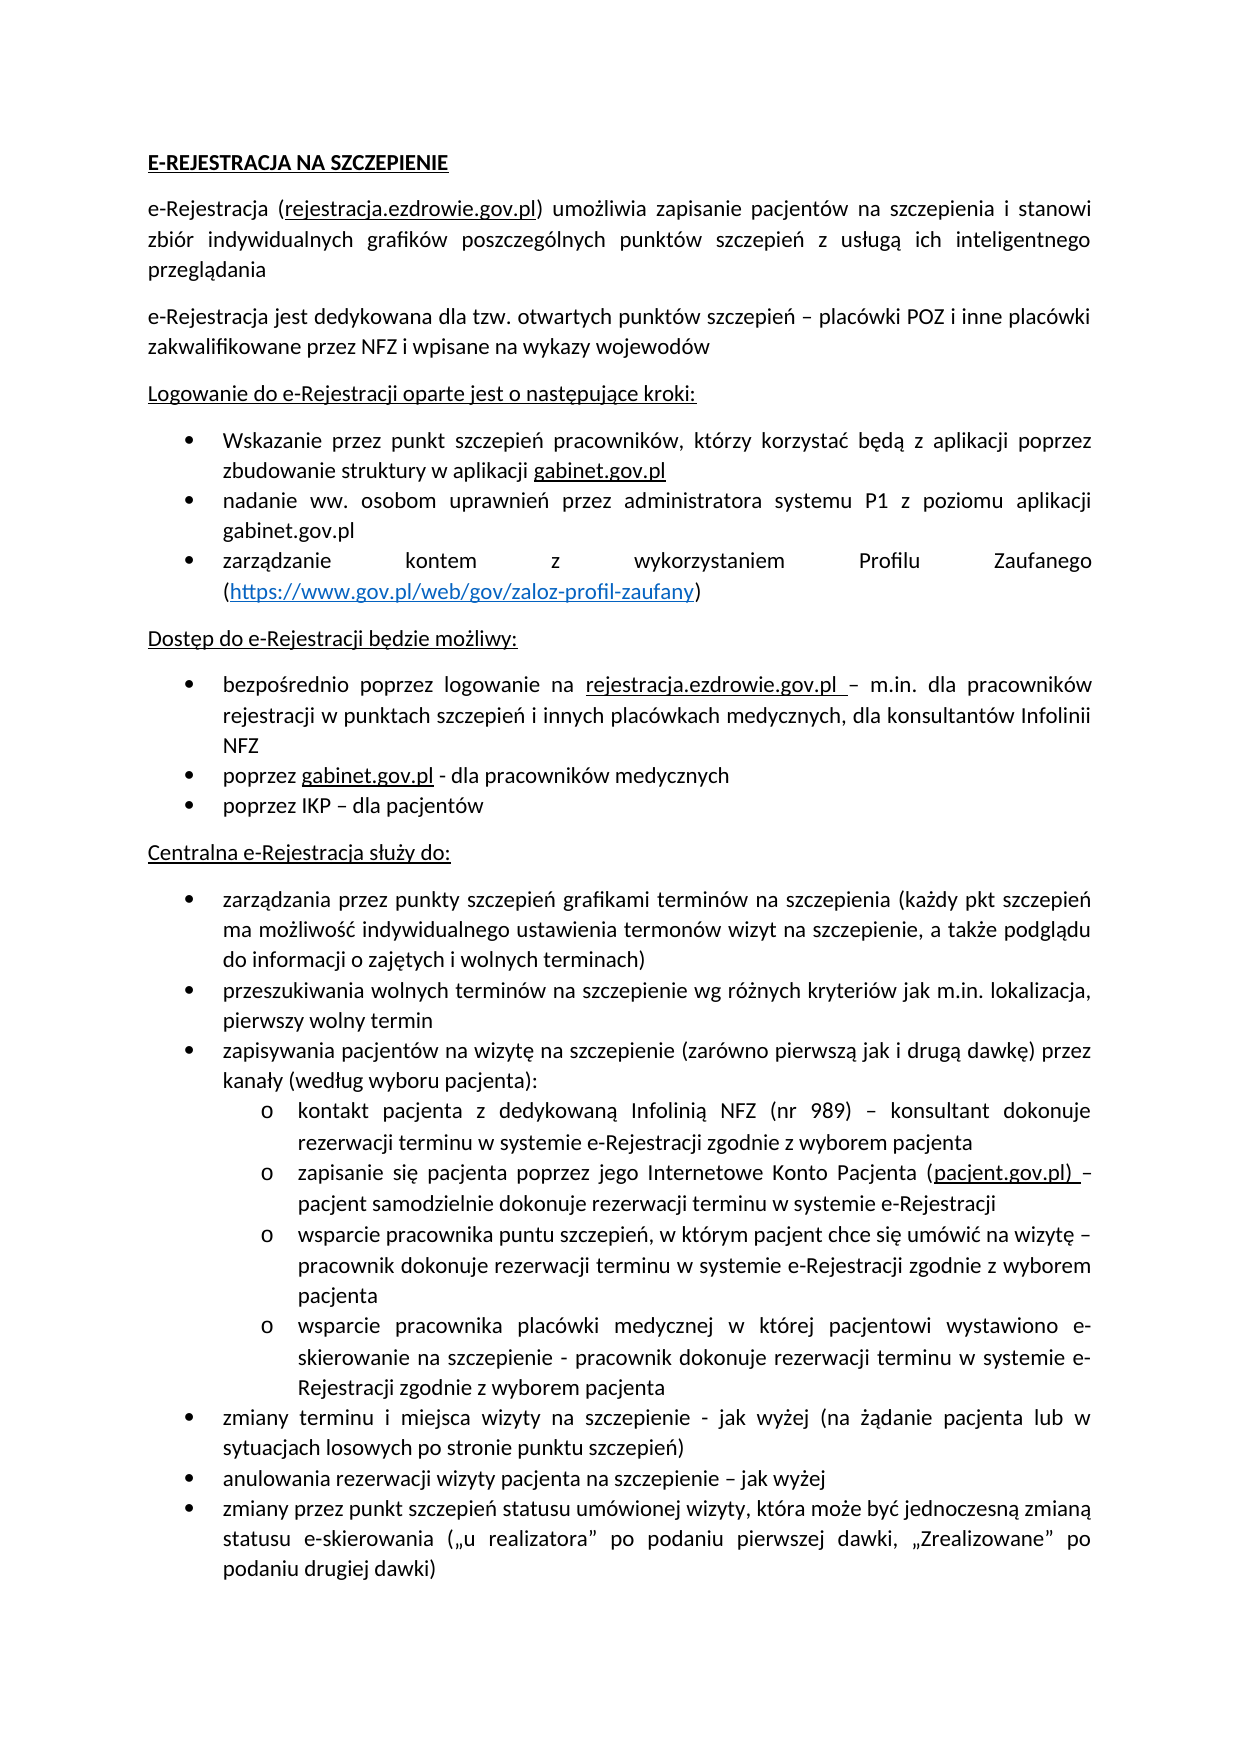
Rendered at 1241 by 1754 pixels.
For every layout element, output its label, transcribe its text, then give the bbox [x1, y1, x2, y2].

text e-Rejestracja (rejestracja.ezdrowie.gov.pl) umożliwia zapisanie pacjentów na szczepienia i stanowi zbiór indywidualnych grafików poszczególnych punktów szczepień z usługą ich inteligentnego przeglądania [148, 194, 1093, 283]
list zmiany przez punkt szczepień statusu umówionej wizyty, która może być jednoczesną zmianą statusu e-skierowania („u realizatora” po podaniu pierwszej dawki, „Zrealizowane” po podaniu drugiej dawki) [185, 1494, 1093, 1582]
list poprzez IKP – dla pacjentów [185, 791, 1093, 819]
list przeszukiwania wolnych terminów na szczepienie wg różnych kryteriów jak m.in. lokalizacja, pierwszy wolny termin [185, 976, 1093, 1034]
list zmiany terminu i miejsca wizyty na szczepienie - jak wyżej (na żądanie pacjenta lub w sytuacjach losowych po stronie punktu szczepień) [185, 1403, 1093, 1461]
list anulowania rezerwacji wizyty pacjenta na szczepienie – jak wyżej [185, 1464, 1093, 1492]
list zapisanie się pacjenta poprzez jego Internetowe Konto Pacjenta (pacjent.gov.pl) – pacjent samodzielnie dokonuje rezerwacji terminu w systemie e-Rejestracji [260, 1158, 1093, 1217]
list wsparcie pracownika puntu szczepień, w którym pacjent chce się umówić na wizytę – pracownik dokonuje rezerwacji terminu w systemie e-Rejestracji zgodnie z wyborem pacjenta [260, 1220, 1093, 1309]
text Centralna e-Rejestracja służy do: [148, 838, 1093, 866]
list Wskazanie przez punkt szczepień pracowników, którzy korzystać będą z aplikacji poprzez zbudowanie struktury w aplikacji gabinet.gov.pl [185, 426, 1093, 484]
list zapisywania pacjentów na wizytę na szczepienie (zarówno pierwszą jak i drugą dawkę) przez kanały (według wyboru pacjenta): [185, 1036, 1093, 1094]
list zarządzania przez punkty szczepień grafikami terminów na szczepienia (każdy pkt szczepień ma możliwość indywidualnego ustawienia termonów wizyt na szczepienie, a także podglądu do informacji o zajętych i wolnych terminach) [185, 885, 1093, 973]
text e-Rejestracja jest dedykowana dla tzw. otwartych punktów szczepień – placówki POZ i inne placówki zakwalifikowane przez NFZ i wpisane na wykazy wojewodów [148, 302, 1093, 360]
list bezpośrednio poprzez logowanie na rejestracja.ezdrowie.gov.pl – m.in. dla pracowników rejestracji w punktach szczepień i innych placówkach medycznych, dla konsultantów Infolinii NFZ [185, 671, 1093, 759]
text E-REJESTRACJA NA SZCZEPIENIE [148, 148, 1093, 176]
list zarządzanie kontem z wykorzystaniem Profilu Zaufanego (https://www.gov.pl/web/gov/zaloz-profil-zaufany) [185, 547, 1093, 605]
text Dostęp do e-Rejestracji będzie możliwy: [148, 624, 1093, 652]
list wsparcie pracownika placówki medycznej w której pacjentowi wystawiono e-skierowanie na szczepienie - pracownik dokonuje rezerwacji terminu w systemie e-Rejestracji zgodnie z wyborem pacjenta [260, 1311, 1093, 1401]
list nadanie ww. osobom uprawnień przez administratora systemu P1 z poziomu aplikacji gabinet.gov.pl [185, 486, 1093, 544]
list kontakt pacjenta z dedykowaną Infolinią NFZ (nr 989) – konsultant dokonuje rezerwacji terminu w systemie e-Rejestracji zgodnie z wyborem pacjenta [260, 1097, 1093, 1156]
text Logowanie do e-Rejestracji oparte jest o następujące kroki: [148, 379, 1093, 407]
list poprzez gabinet.gov.pl - dla pracowników medycznych [185, 761, 1093, 789]
